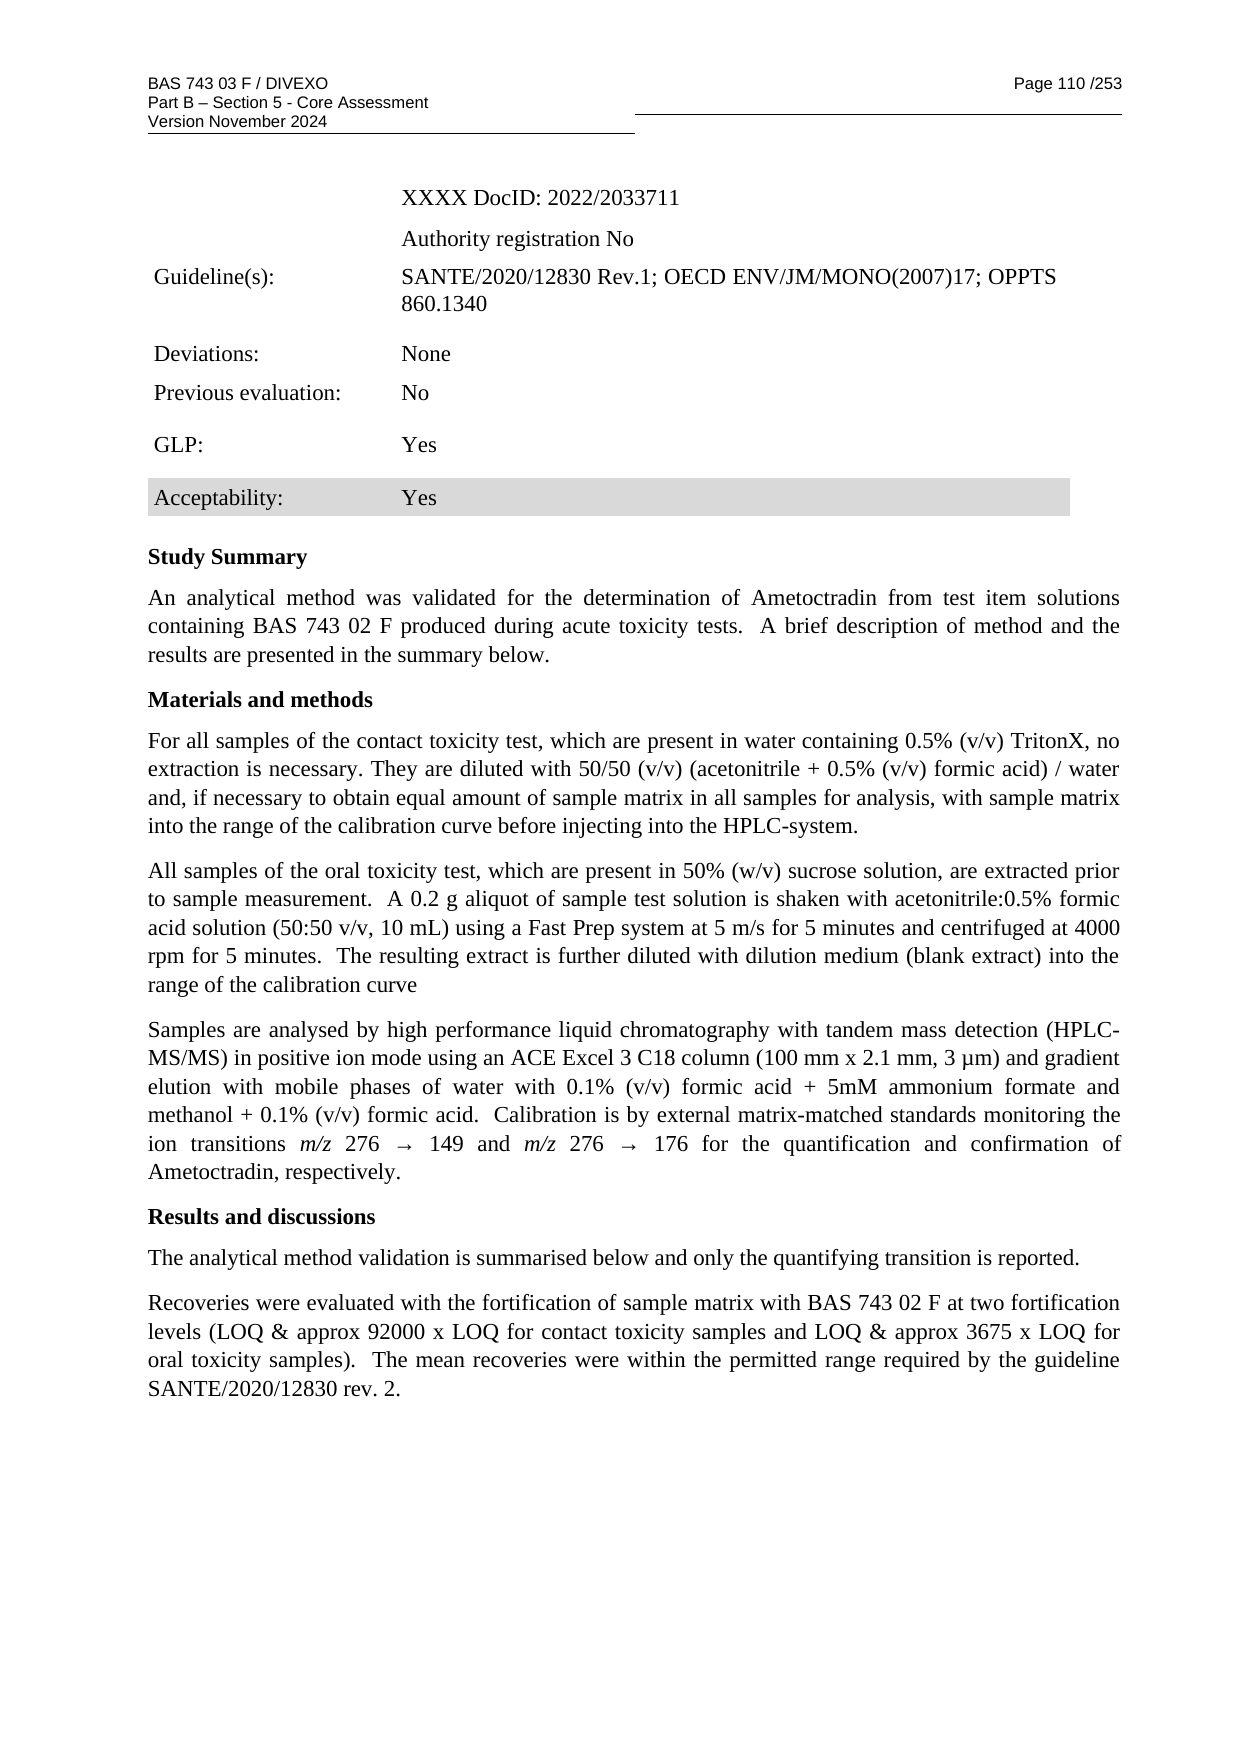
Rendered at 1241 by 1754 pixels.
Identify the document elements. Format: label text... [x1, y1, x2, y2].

text An analytical method was validated for the determination of Ametoctradin from test item solutions containing BAS 743 02 F produced during acute toxicity tests. A brief description of method and the results are presented in the summary below. [148, 584, 1122, 667]
text All samples of the oral toxicity test, which are present in 50% (w/v) sucrose solution, are extracted prior to sample measurement. A 0.2 g aliquot of sample test solution is shaken with acetonitrile:0.5% formic acid solution (50:50 v/v, 10 mL) using a Fast Prep system at 5 m/s for 5 minutes and centrifuged at 4000 rpm for 5 minutes. The resulting extract is further diluted with dilution medium (blank extract) into the range of the calibration curve [148, 857, 1122, 997]
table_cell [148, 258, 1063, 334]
text Results and discussions [148, 1203, 1122, 1229]
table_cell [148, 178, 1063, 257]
text Recoveries were evaluated with the fortification of sample matrix with BAS 743 02 F at two fortification levels (LOQ & approx 92000 x LOQ for contact toxicity samples and LOQ & approx 3675 x LOQ for oral toxicity samples). The mean recoveries were within the permitted range required by the guideline SANTE/2020/12830 rev. 2. [148, 1289, 1122, 1401]
text Materials and methods [148, 686, 1122, 712]
text The analytical method validation is summarised below and only the quantifying transition is reported. [148, 1244, 1122, 1271]
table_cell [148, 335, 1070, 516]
text Samples are analysed by high performance liquid chromatography with tandem mass detection (HPLC-MS/MS) in positive ion mode using an ACE Excel 3 C18 column (100 mm x 2.1 mm, 3 µm) and gradient elution with mobile phases of water with 0.1% (v/v) formic acid + 5mM ammonium formate and methanol + 0.1% (v/v) formic acid. Calibration is by external matrix-matched standards monitoring the ion transitions m/z 276 → 149 and m/z 276 → 176 for the quantification and confirmation of Ametoctradin, respectively. [148, 1016, 1122, 1184]
text Study Summary [148, 543, 1122, 569]
text For all samples of the contact toxicity test, which are present in water containing 0.5% (v/v) TritonX, no extraction is necessary. They are diluted with 50/50 (v/v) (acetonitrile + 0.5% (v/v) formic acid) / water and, if necessary to obtain equal amount of sample matrix in all samples for analysis, with sample matrix into the range of the calibration curve before injecting into the HPLC-system. [148, 727, 1122, 838]
